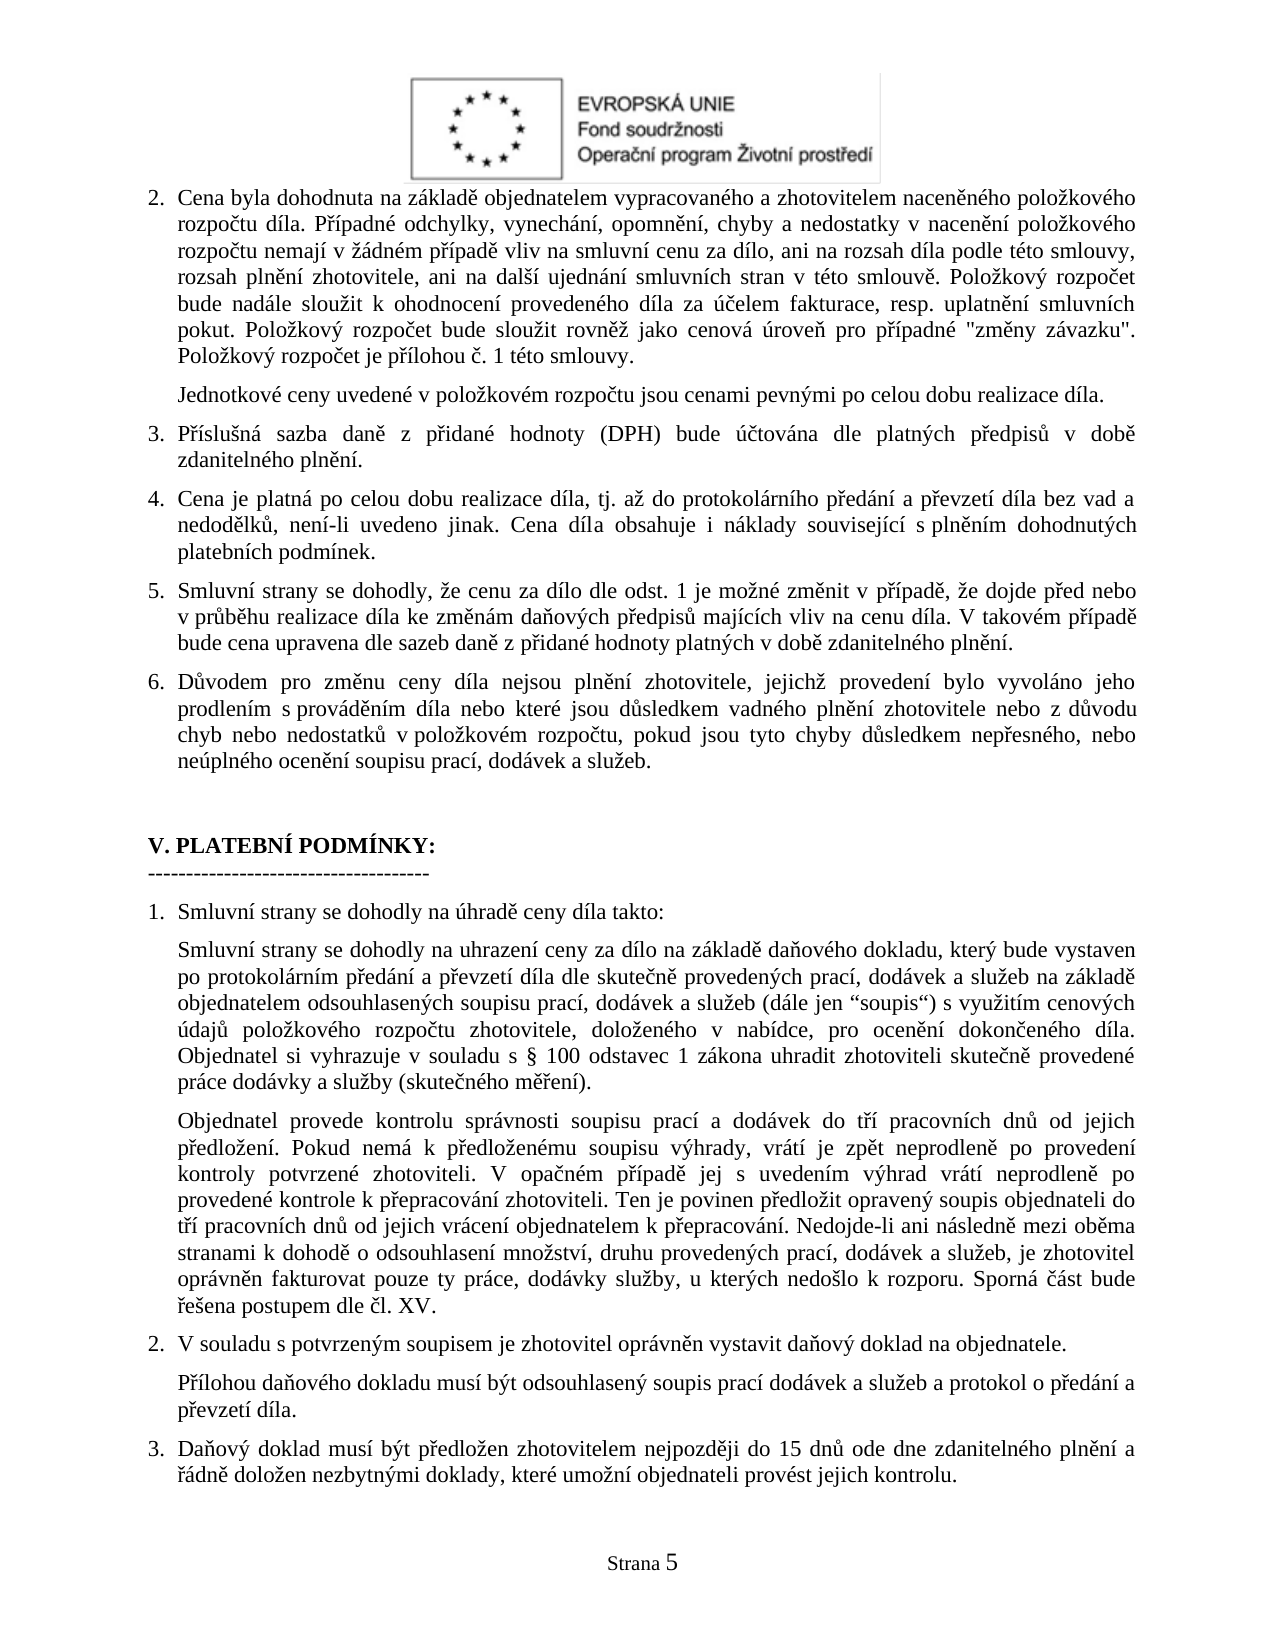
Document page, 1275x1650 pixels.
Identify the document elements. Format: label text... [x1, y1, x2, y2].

list Příslušná sazba daně z přidané hodnoty (DPH) bude účtována dle platných předpisů v době zdanitelného plnění. [148, 420, 1137, 473]
text Jednotkové ceny uvedené v položkovém rozpočtu jsou cenami pevnými po celou dobu realizace díla. [177, 381, 1137, 407]
list Smluvní strany se dohodly, že cenu za dílo dle odst. 1 je možné změnit v případě, že dojde před nebo v průběhu realizace díla ke změnám daňových předpisů majících vliv na cenu díla. V takovém případě bude cena upravena dle sazeb daně z přidané hodnoty platných v době zdanitelného plnění. [148, 577, 1137, 656]
list Cena je platná po celou dobu realizace díla, tj. až do protokolárního předání a převzetí díla bez vad a nedodělků, není-li uvedeno jinak. Cena díla obsahuje i náklady související s plněním dohodnutých platebních podmínek. [148, 485, 1137, 564]
text Přílohou daňového dokladu musí být odsouhlasený soupis prací dodávek a služeb a protokol o předání a převzetí díla. [177, 1369, 1137, 1422]
text Objednatel provede kontrolu správnosti soupisu prací a dodávek do tří pracovních dnů od jejich předložení. Pokud nemá k předloženému soupisu výhrady, vrátí je zpět neprodleně po provedení kontroly potvrzené zhotoviteli. V opačném případě jej s uvedením výhrad vrátí neprodleně po provedené kontrole k přepracování zhotoviteli. Ten je povinen předložit opravený soupis objednateli do tří pracovních dnů od jejich vrácení objednatelem k přepracování. Nedojde-li ani následně mezi oběma stranami k dohodě o odsouhlasení množství, druhu provedených prací, dodávek a služeb, je zhotovitel oprávněn fakturovat pouze ty práce, dodávky služby, u kterých nedošlo k rozporu. Sporná část bude řešena postupem dle čl. XV. [177, 1107, 1137, 1318]
text V. PLATEBNÍ PODMÍNKY: [148, 832, 1146, 859]
list Důvodem pro změnu ceny díla nejsou plnění zhotovitele, jejichž provedení bylo vyvoláno jeho prodlením s prováděním díla nebo které jsou důsledkem vadného plnění zhotovitele nebo z důvodu chyb nebo nedostatků v položkovém rozpočtu, pokud jsou tyto chyby důsledkem nepřesného, nebo neúplného ocenění soupisu prací, dodávek a služeb. [148, 668, 1137, 774]
text Smluvní strany se dohodly na uhrazení ceny za dílo na základě daňového dokladu, který bude vystaven po protokolárním předání a převzetí díla dle skutečně provedených prací, dodávek a služeb na základě objednatelem odsouhlasených soupisu prací, dodávek a služeb (dále jen “soupis“) s využitím cenových údajů položkového rozpočtu zhotovitele, doloženého v nabídce, pro ocenění dokončeného díla. Objednatel si vyhrazuje v souladu s § 100 odstavec 1 zákona uhradit zhotoviteli skutečně provedené práce dodávky a služby (skutečného měření). [177, 937, 1137, 1095]
list Daňový doklad musí být předložen zhotovitelem nejpozději do 15 dnů ode dne zdanitelného plnění a řádně doložen nezbytnými doklady, které umožní objednateli provést jejich kontrolu. [148, 1434, 1137, 1487]
list V souladu s potvrzeným soupisem je zhotovitel oprávněn vystavit daňový doklad na objednatele. [148, 1331, 1137, 1357]
list Smluvní strany se dohodly na úhradě ceny díla takto: [148, 898, 1137, 924]
picture [403, 73, 882, 185]
text ------------------------------------- [148, 859, 1147, 885]
list Cena byla dohodnuta na základě objednatelem vypracovaného a zhotovitelem naceněného položkového rozpočtu díla. Případné odchylky, vynechání, opomnění, chyby a nedostatky v nacenění položkového rozpočtu nemají v žádném případě vliv na smluvní cenu za dílo, ani na rozsah díla podle této smlouvy, rozsah plnění zhotovitele, ani na další ujednání smluvních stran v této smlouvě. Položkový rozpočet bude nadále sloužit k ohodnocení provedeného díla za účelem fakturace, resp. uplatnění smluvních pokut. Položkový rozpočet bude sloužit rovněž jako cenová úroveň pro případné "změny závazku". Položkový rozpočet je přílohou č. 1 této smlouvy. [148, 184, 1137, 369]
